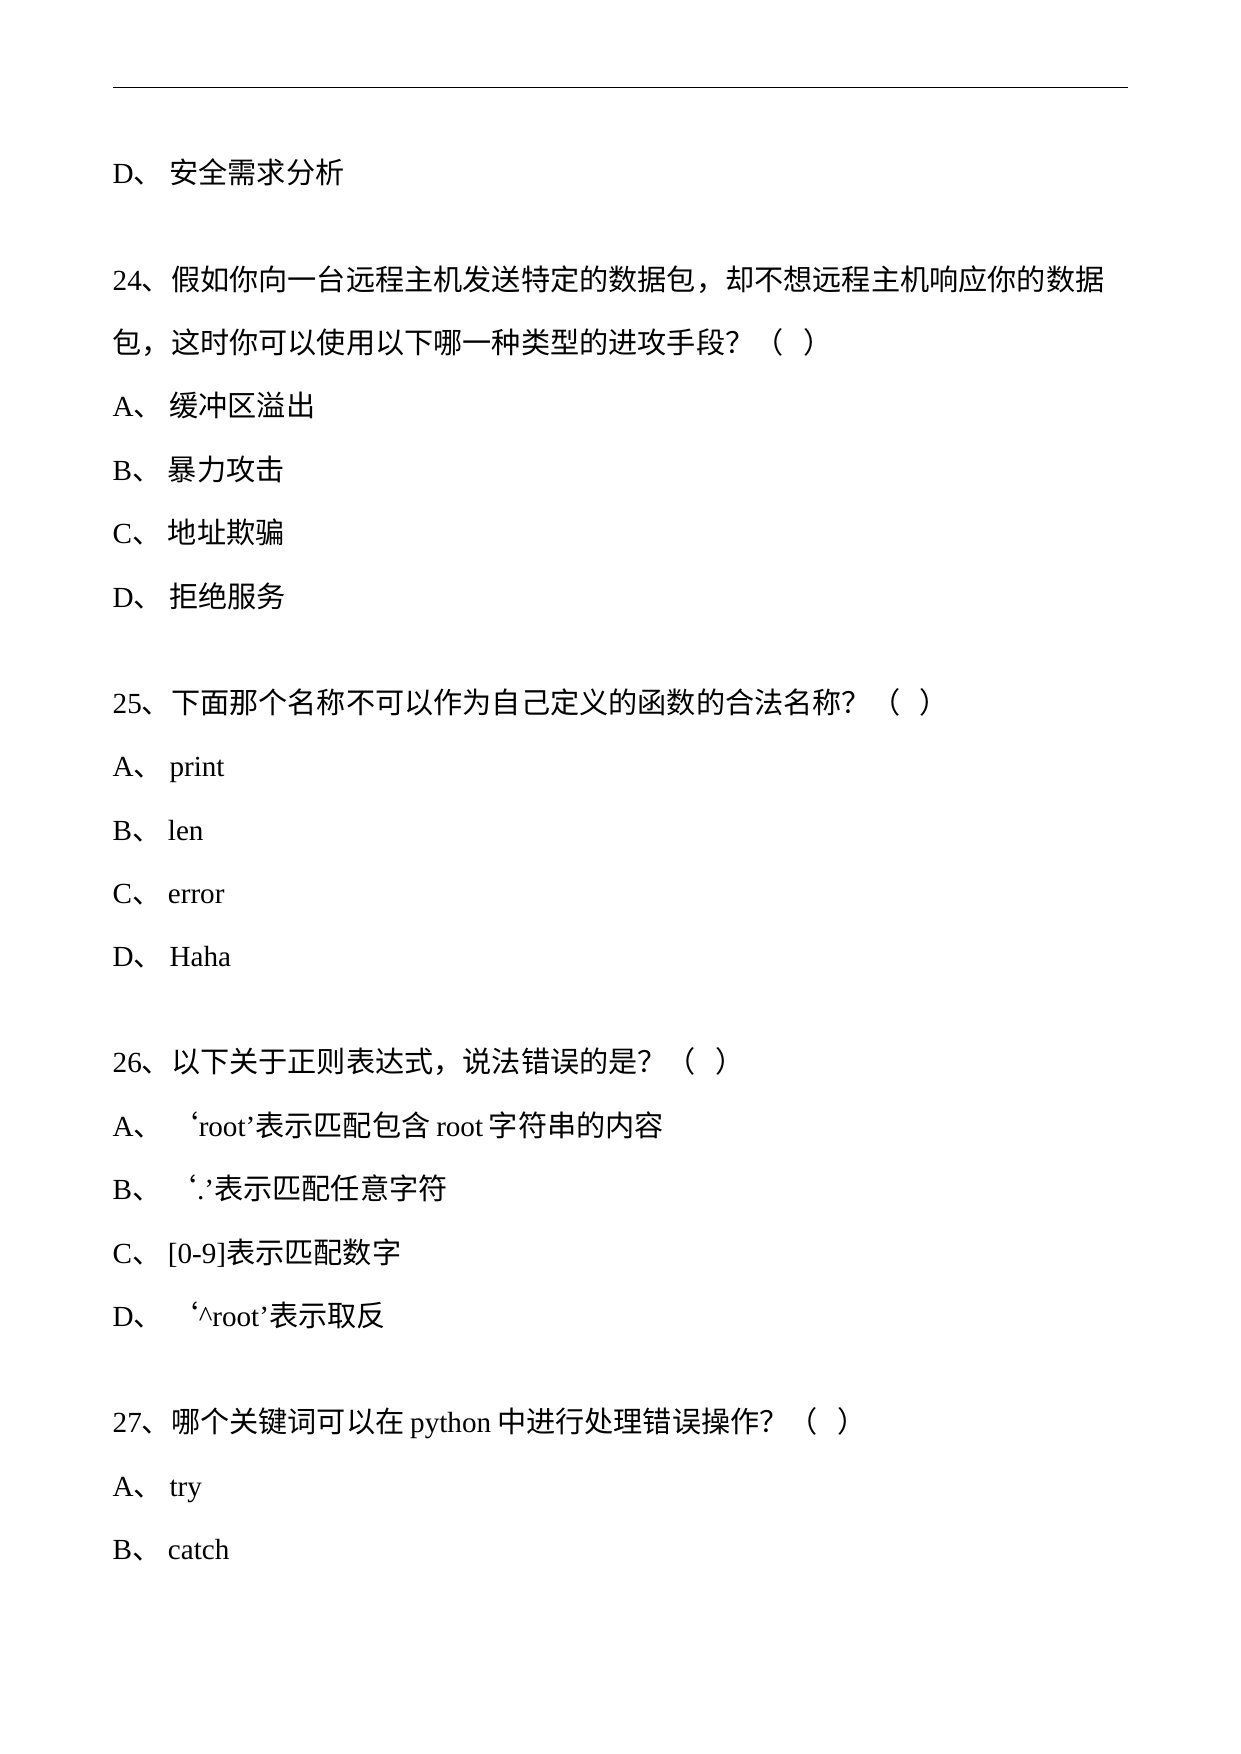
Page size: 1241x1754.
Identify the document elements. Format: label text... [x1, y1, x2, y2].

text 25、下面那个名称不可以作为自己定义的函数的合法名称？（ ） [112, 679, 1128, 722]
text B、 len [112, 806, 1128, 848]
text B、 暴力攻击 [112, 446, 1128, 489]
text A、 try [112, 1462, 1128, 1504]
text C、 地址欺骗 [112, 510, 1128, 552]
text A、 print [112, 743, 1128, 785]
text D、 拒绝服务 [112, 573, 1128, 616]
text C、 [0-9]表示匹配数字 [112, 1229, 1128, 1272]
text A、 ‘root’表示匹配包含root字符串的内容 [112, 1102, 1128, 1145]
text B、 ‘.’表示匹配任意字符 [112, 1166, 1128, 1208]
text B、 catch [112, 1526, 1128, 1568]
text D、 ‘^root’表示取反 [112, 1293, 1128, 1335]
text 24、假如你向一台远程主机发送特定的数据包，却不想远程主机响应你的数据包，这时你可以使用以下哪一种类型的进攻手段？（ ） [112, 256, 1128, 362]
text C、 error [112, 869, 1128, 912]
text A、 缓冲区溢出 [112, 383, 1128, 425]
text D、 安全需求分析 [112, 150, 1128, 192]
text D、 Haha [112, 933, 1128, 975]
text 27、哪个关键词可以在python中进行处理错误操作？（ ） [112, 1399, 1128, 1441]
text 26、以下关于正则表达式，说法错误的是？（ ） [112, 1039, 1128, 1081]
